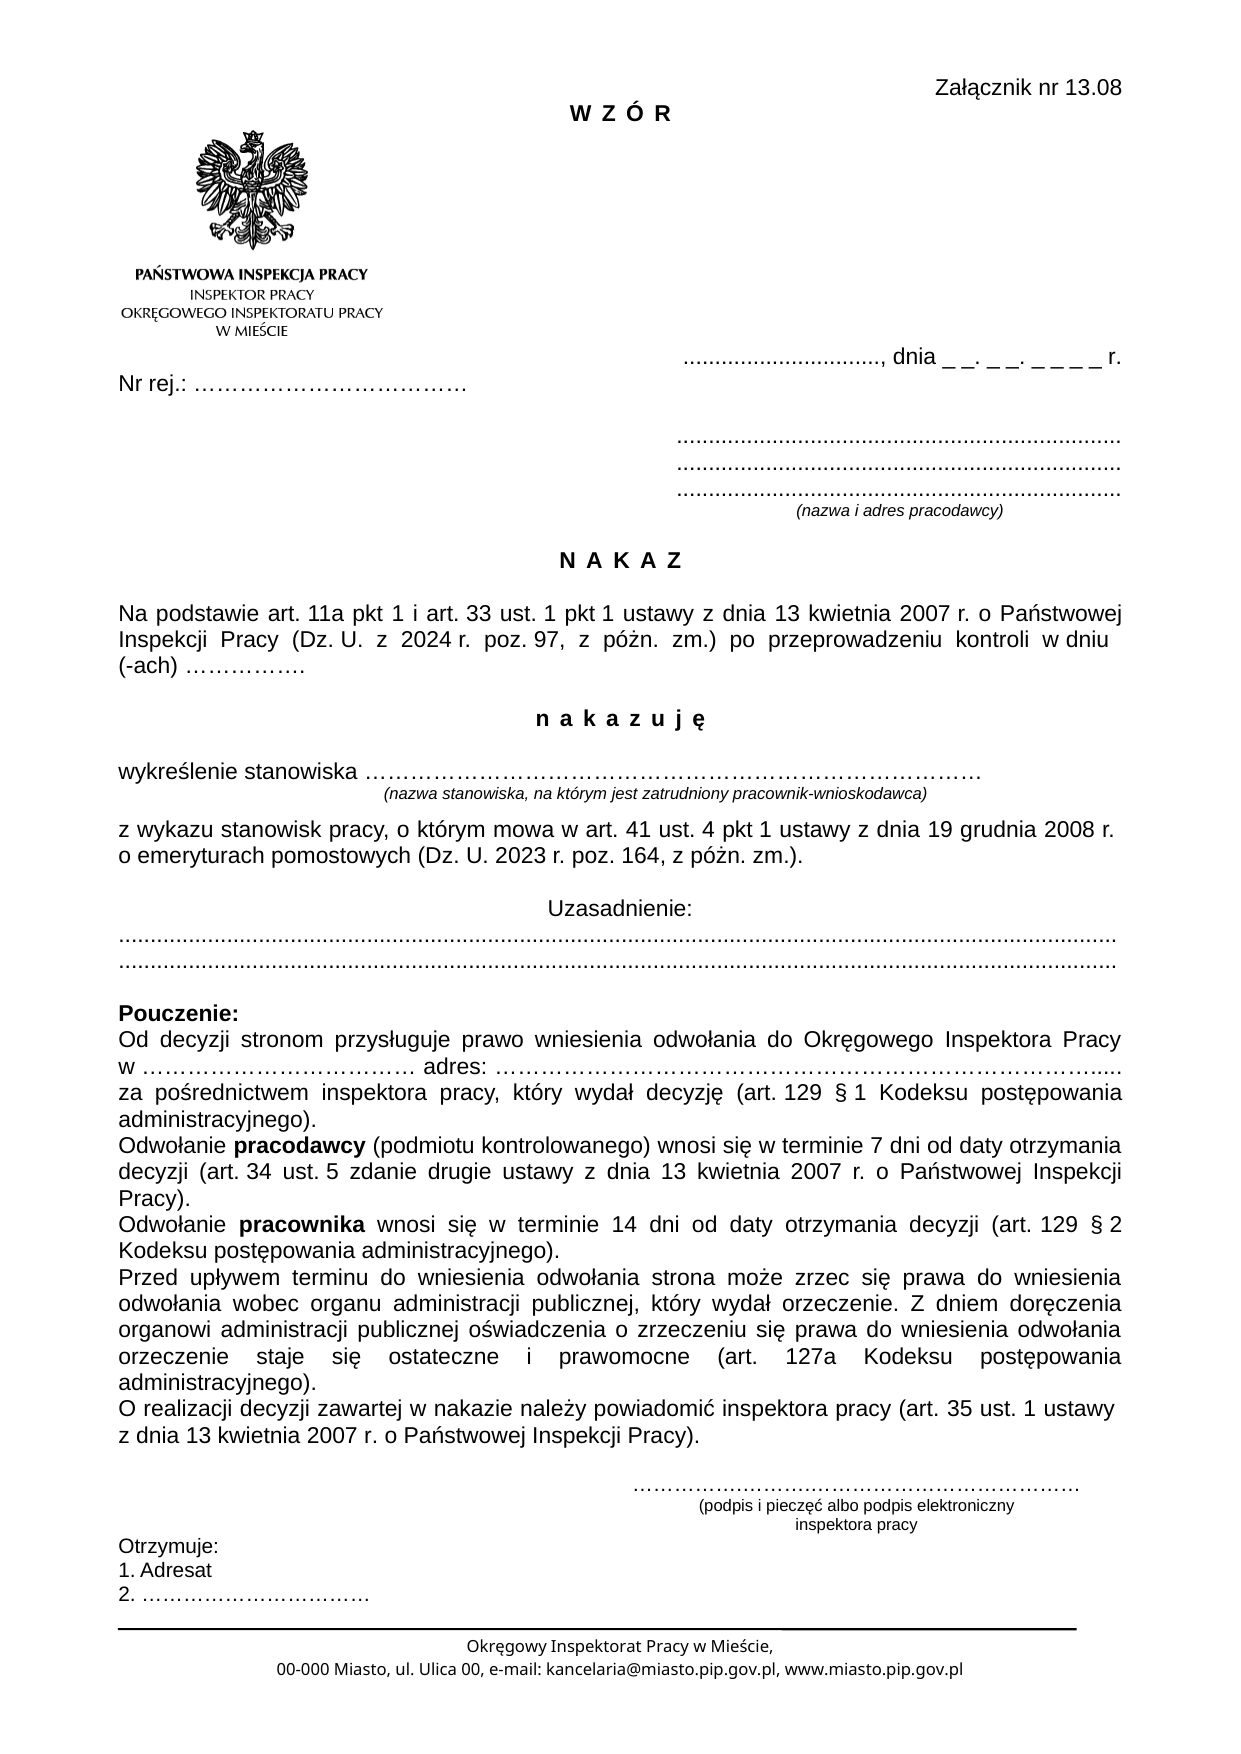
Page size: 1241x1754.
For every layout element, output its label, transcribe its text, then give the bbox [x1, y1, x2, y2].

text Nr rej.: ……………………………… [118, 369, 1122, 396]
text 2. …………………………… [118, 1582, 1122, 1606]
text Pouczenie: [118, 1000, 1122, 1026]
text ............................................................................................................................................................. [118, 921, 1122, 947]
picture [118, 126, 386, 344]
text Odwołanie pracodawcy (podmiotu kontrolowanego) wnosi się w terminie 7 dni od daty otrzymania decyzji (art. 34 ust. 5 zdanie drugie ustawy z dnia 13 kwietnia 2007 r. o Państwowej Inspekcji Pracy). [118, 1132, 1122, 1211]
text wykreślenie stanowiska ……………………………………………………………………… [118, 758, 1122, 784]
text Otrzymuje: [118, 1534, 1122, 1558]
text nakazuję [118, 705, 1122, 731]
text ..............................., dnia _ _. _ _. _ _ _ _ r. [118, 343, 1122, 369]
text Uzasadnienie: [118, 895, 1122, 921]
text Od decyzji stronom przysługuje prawo wniesienia odwołania do Okręgowego Inspektora Pracy w ……………………………… adres: ……………………………………………………………………..... za pośrednictwem inspektora pracy, który wydał decyzję (art. 129 § 1 Kodeksu postępowania administracyjnego). [118, 1026, 1122, 1132]
text ...................................................................... [118, 475, 1122, 501]
text Na podstawie art. 11a pkt 1 i art. 33 ust. 1 pkt 1 ustawy z dnia 13 kwietnia 2007 r. o Państwowej Inspekcji Pracy (Dz. U. z 2024 r. poz. 97, z póżn. zm.) po przeprowadzeniu kontroli w dniu (-ach) ……………. [118, 599, 1122, 678]
text …………….……….………………………………… [591, 1472, 1122, 1496]
text z wykazu stanowisk pracy, o którym mowa w art. 41 ust. 4 pkt 1 ustawy z dnia 19 grudnia 2008 r. o emeryturach pomostowych (Dz. U. 2023 r. poz. 164, z póżn. zm.). [118, 816, 1122, 868]
text ............................................................................................................................................................. [118, 947, 1122, 974]
text Odwołanie pracownika wnosi się w terminie 14 dni od daty otrzymania decyzji (art. 129 § 2 Kodeksu postępowania administracyjnego). [118, 1211, 1122, 1264]
text Przed upływem terminu do wniesienia odwołania strona może zrzec się prawa do wniesienia odwołania wobec organu administracji publicznej, który wydał orzeczenie. Z dniem doręczenia organowi administracji publicznej oświadczenia o zrzeczeniu się prawa do wniesienia odwołania orzeczenie staje się ostateczne i prawomocne (art. 127a Kodeksu postępowania administracyjnego). [118, 1264, 1122, 1395]
text ...................................................................... [118, 422, 1122, 448]
text (nazwa i adres pracodawcy) [679, 501, 1122, 520]
text (nazwa stanowiska, na którym jest zatrudniony pracownik-wnioskodawca) [295, 784, 1122, 803]
text O realizacji decyzji zawartej w nakazie należy powiadomić inspektora pracy (art. 35 ust. 1 ustawy z dnia 13 kwietnia 2007 r. o Państwowej Inspekcji Pracy). [118, 1395, 1122, 1448]
text NAKAZ [118, 547, 1122, 573]
text ...................................................................... [118, 448, 1122, 475]
text (podpis i pieczęć albo podpis elektroniczny inspektora pracy [591, 1496, 1122, 1534]
text 1. Adresat [118, 1558, 1122, 1582]
